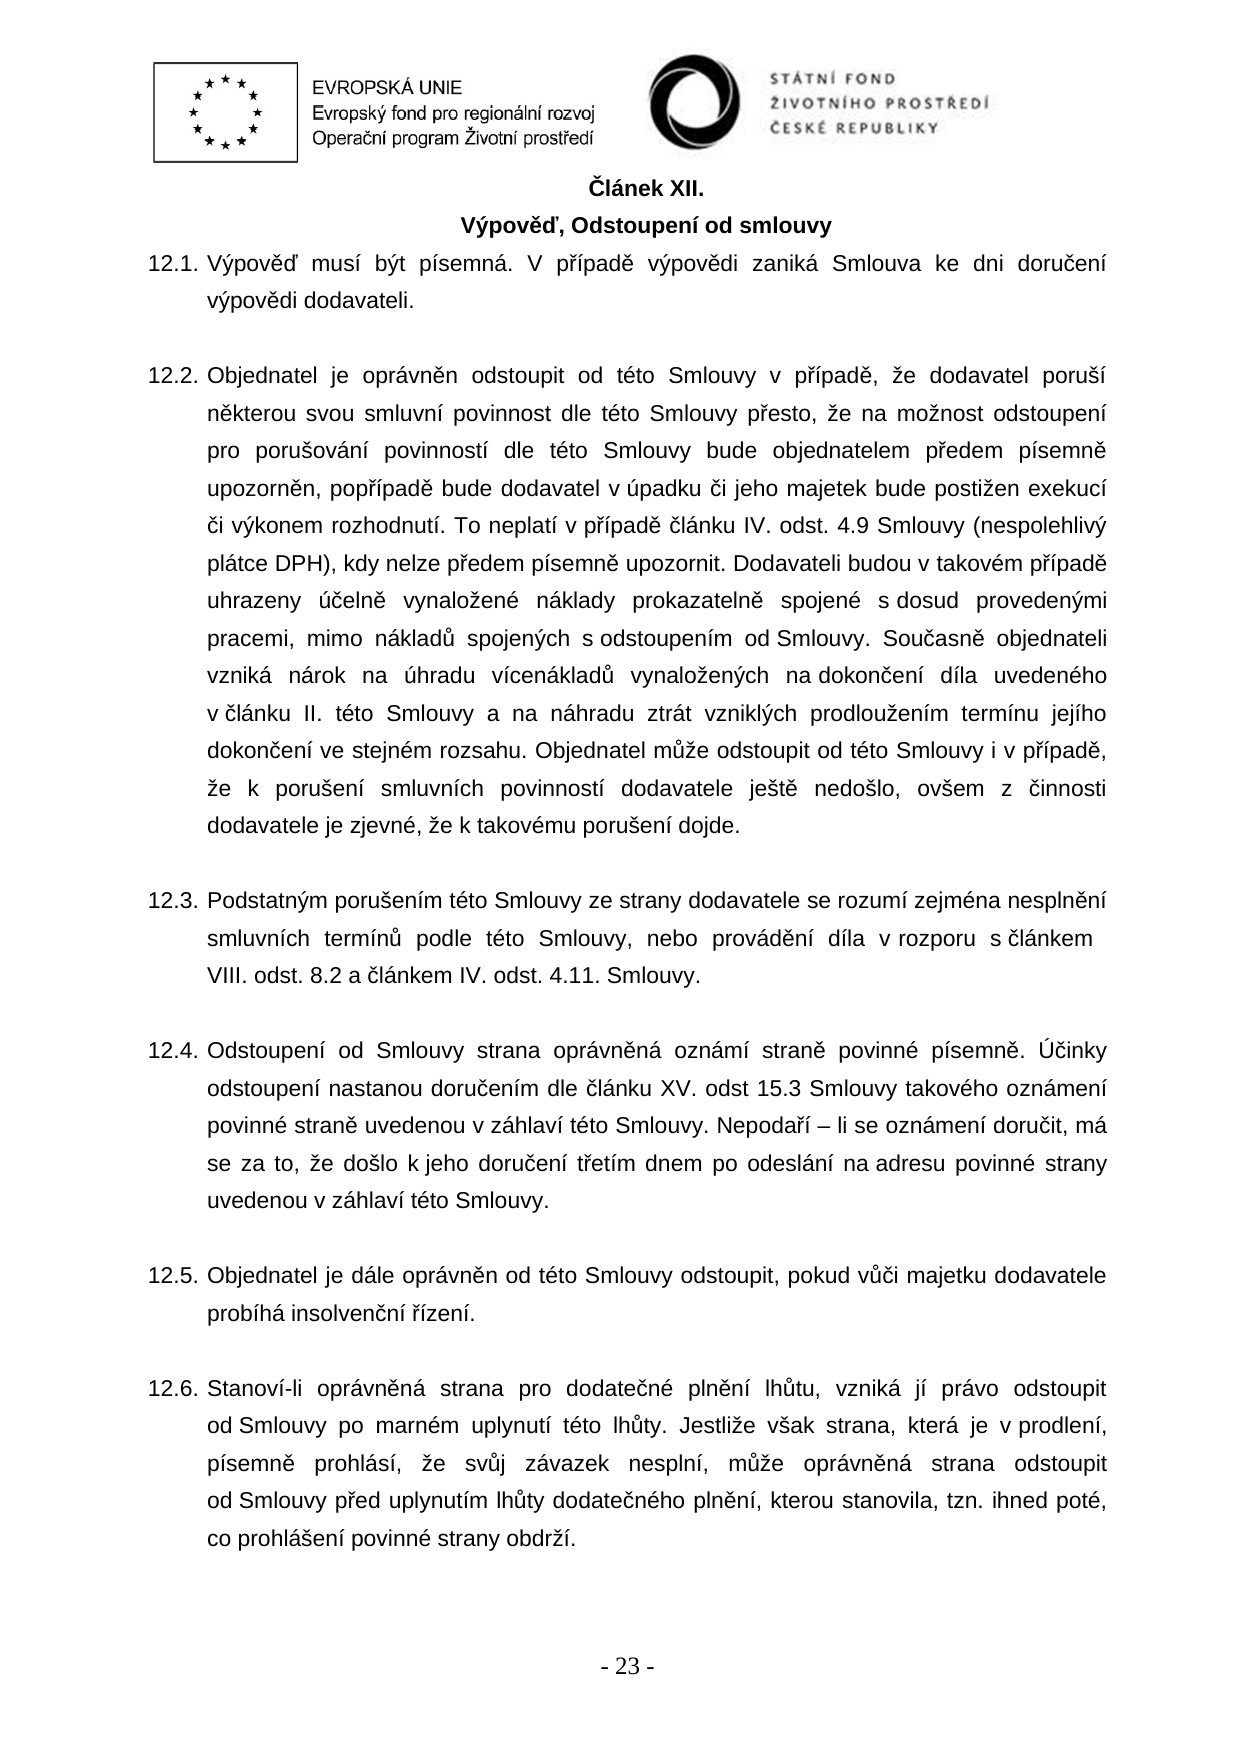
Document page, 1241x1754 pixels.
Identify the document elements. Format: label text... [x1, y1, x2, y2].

list Odstoupení od Smlouvy strana oprávněná oznámí straně povinné písemně. Účinky odstoupení nastanou doručením dle článku XV. odst 15.3 Smlouvy takového oznámení povinné straně uvedenou v záhlaví této Smlouvy. Nepodaří – li se oznámení doručit, má se za to, že došlo k jeho doručení třetím dnem po odeslání na adresu povinné strany uvedenou v záhlaví této Smlouvy. [148, 1026, 1107, 1213]
list Objednatel je dále oprávněn od této Smlouvy odstoupit, pokud vůči majetku dodavatele probíhá insolvenční řízení. [148, 1251, 1107, 1326]
text Článek XII. [185, 163, 1107, 201]
list Stanoví-li oprávněná strana pro dodatečné plnění lhůtu, vzniká jí právo odstoupit od Smlouvy po marném uplynutí této lhůty. Jestliže však strana, která je v prodlení, písemně prohlásí, že svůj závazek nesplní, může oprávněná strana odstoupit od Smlouvy před uplynutím lhůty dodatečného plnění, kterou stanovila, tzn. ihned poté, co prohlášení povinné strany obdrží. [148, 1363, 1107, 1551]
picture [147, 55, 609, 164]
list Výpověď musí být písemná. V případě výpovědi zaniká Smlouva ke dni doručení výpovědi dodavateli. [148, 238, 1107, 313]
picture [621, 44, 1016, 164]
text Výpověď, Odstoupení od smlouvy [185, 201, 1107, 238]
list Podstatným porušením této Smlouvy ze strany dodavatele se rozumí zejména nesplnění smluvních termínů podle této Smlouvy, nebo provádění díla v rozporu s článkem VIII. odst. 8.2 a článkem IV. odst. 4.11. Smlouvy. [148, 876, 1107, 988]
list Objednatel je oprávněn odstoupit od této Smlouvy v případě, že dodavatel poruší některou svou smluvní povinnost dle této Smlouvy přesto, že na možnost odstoupení pro porušování povinností dle této Smlouvy bude objednatelem předem písemně upozorněn, popřípadě bude dodavatel v úpadku či jeho majetek bude postižen exekucí či výkonem rozhodnutí. To neplatí v případě článku IV. odst. 4.9 Smlouvy (nespolehlivý plátce DPH), kdy nelze předem písemně upozornit. Dodavateli budou v takovém případě uhrazeny účelně vynaložené náklady prokazatelně spojené s dosud provedenými pracemi, mimo nákladů spojených s odstoupením od Smlouvy. Současně objednateli vzniká nárok na úhradu vícenákladů vynaložených na dokončení díla uvedeného v článku II. této Smlouvy a na náhradu ztrát vzniklých prodloužením termínu jejího dokončení ve stejném rozsahu. Objednatel může odstoupit od této Smlouvy i v případě, že k porušení smluvních povinností dodavatele ještě nedošlo, ovšem z činnosti dodavatele je zjevné, že k takovému porušení dojde. [148, 351, 1107, 838]
